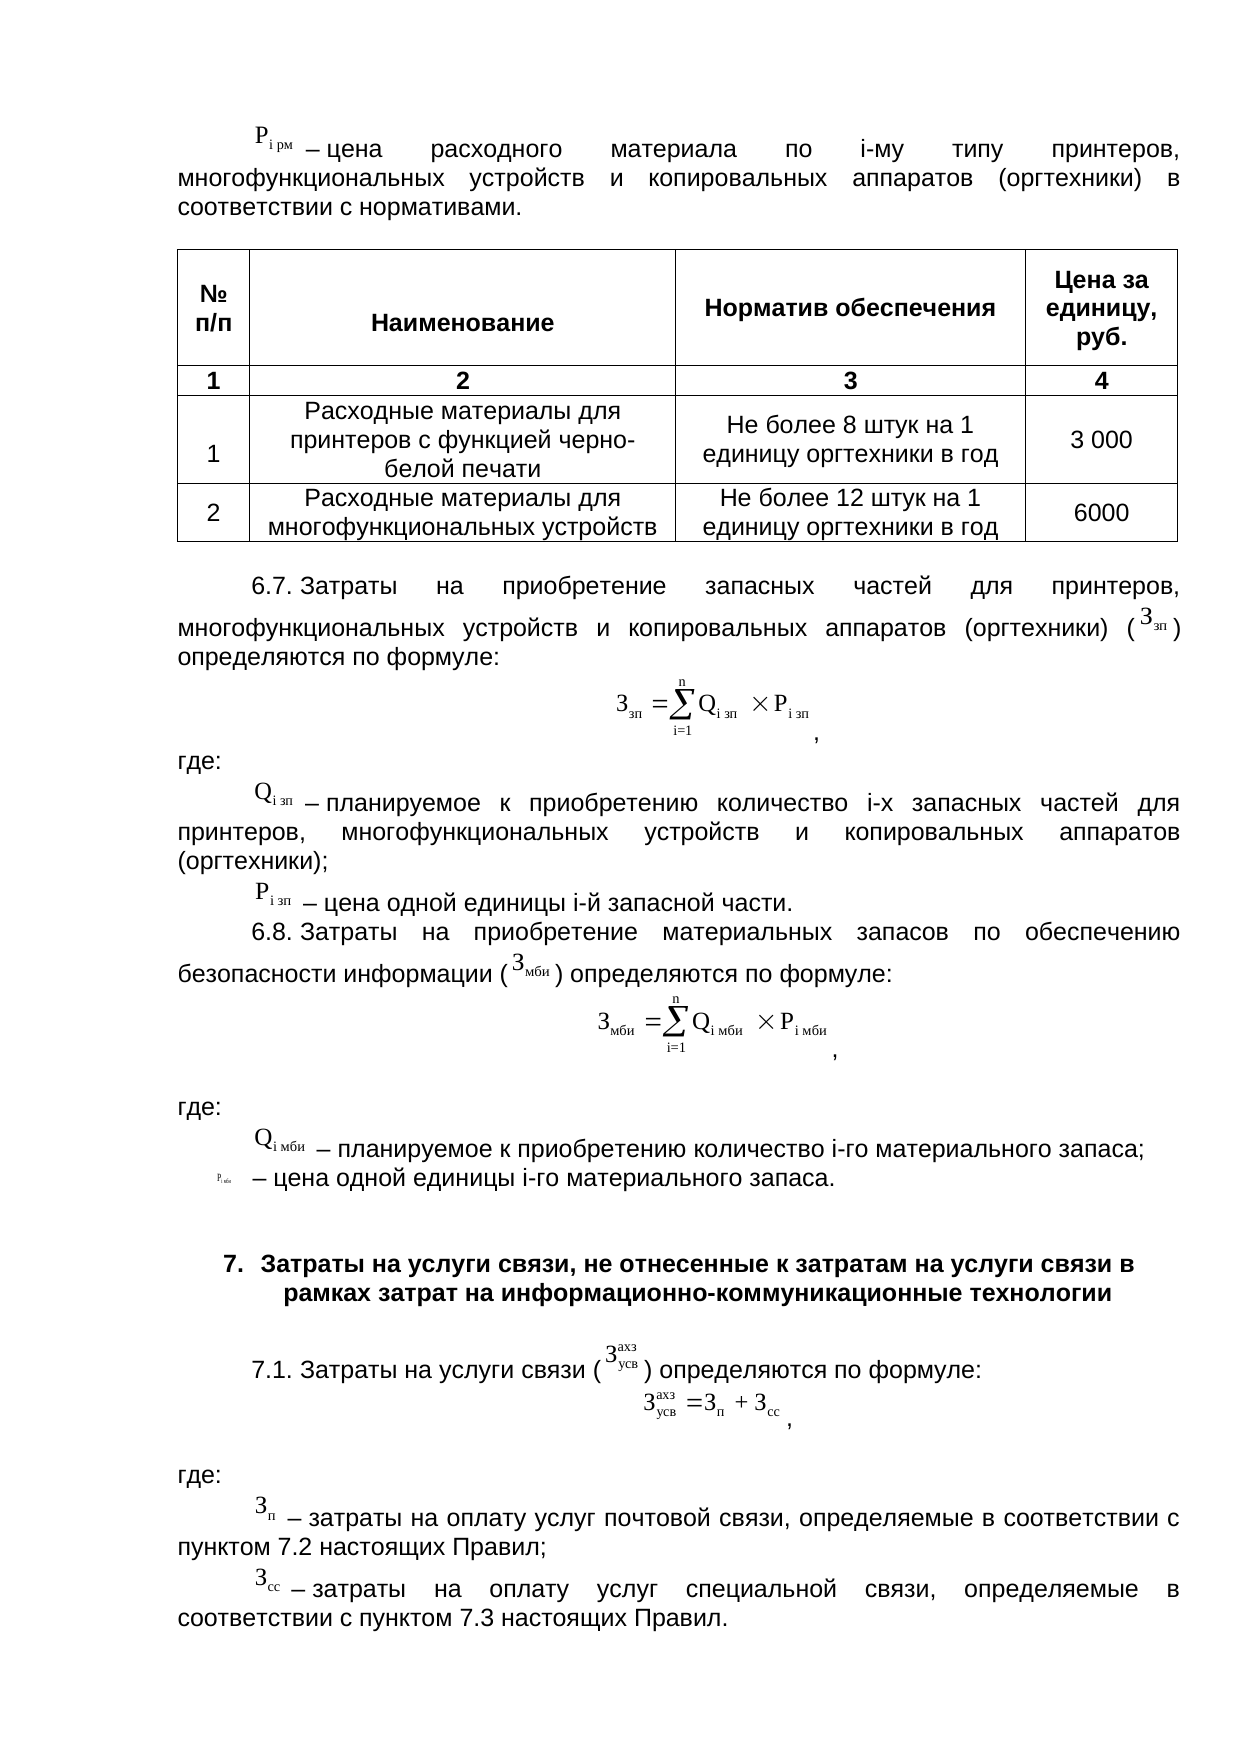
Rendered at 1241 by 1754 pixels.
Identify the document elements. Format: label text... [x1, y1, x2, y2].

table_cell 3 [676, 366, 1025, 395]
text где: [177, 1461, 1181, 1489]
table_cell 1 [178, 396, 249, 482]
table_cell Расходные материалы для многофункциональных устройств [250, 484, 675, 541]
table_cell Расходные материалы для принтеров с функцией черно-белой печати [250, 396, 675, 482]
text , [177, 988, 1181, 1063]
table_cell Не более 12 штук на 1 единицу оргтехники в год [676, 484, 1025, 541]
table_cell 1 [178, 366, 249, 395]
list Затраты на услуги связи, не отнесенные к затратам на услуги связи в рамках затрат на информационно-коммуникационные технологии [177, 1249, 1181, 1307]
text – цена расходного материала по i-му типу принтеров, многофункциональных устройств и копировальных аппаратов (оргтехники) в соответствии с нормативами. [177, 118, 1181, 221]
table_cell Не более 8 штук на 1 единицу оргтехники в год [676, 396, 1025, 482]
text – затраты на оплату услуг специальной связи, определяемые в соответствии с пунктом 7.3 настоящих Правил. [177, 1560, 1181, 1631]
list – цена одной единицы i-го материального запаса. [215, 1163, 1181, 1192]
table_header Цена за единицу, руб. [1026, 250, 1177, 365]
table_cell 2 [178, 484, 249, 541]
text где: [177, 1092, 1181, 1121]
table_cell 6000 [1026, 484, 1177, 541]
text – планируемое к приобретению количество i-го материального запаса; [177, 1121, 1181, 1163]
text , [177, 1384, 1181, 1432]
table_cell 3 000 [1026, 396, 1177, 482]
table_cell 2 [250, 366, 675, 395]
table_header Наименование [250, 250, 675, 365]
text – затраты на оплату услуг почтовой связи, определяемые в соответствии с пунктом 7.2 настоящих Правил; [177, 1489, 1181, 1560]
text 6.8. Затраты на приобретение материальных запасов по обеспечению безопасности информации () определяются по формуле: [177, 917, 1181, 988]
text – планируемое к приобретению количество i-х запасных частей для принтеров, многофункциональных устройств и копировальных аппаратов (оргтехники); [177, 775, 1181, 874]
table_header Норматив обеспечения [676, 250, 1025, 365]
table_cell 4 [1026, 366, 1177, 395]
table_header № п/п [178, 250, 249, 365]
text где: [177, 746, 1181, 775]
text – цена одной единицы i-й запасной части. [177, 874, 1181, 917]
text , [177, 671, 1181, 746]
text 6.7. Затраты на приобретение запасных частей для принтеров, многофункциональных устройств и копировальных аппаратов (оргтехники) () определяются по формуле: [177, 571, 1181, 671]
text 7.1. Затраты на услуги связи () определяются по формуле: [177, 1336, 1181, 1384]
